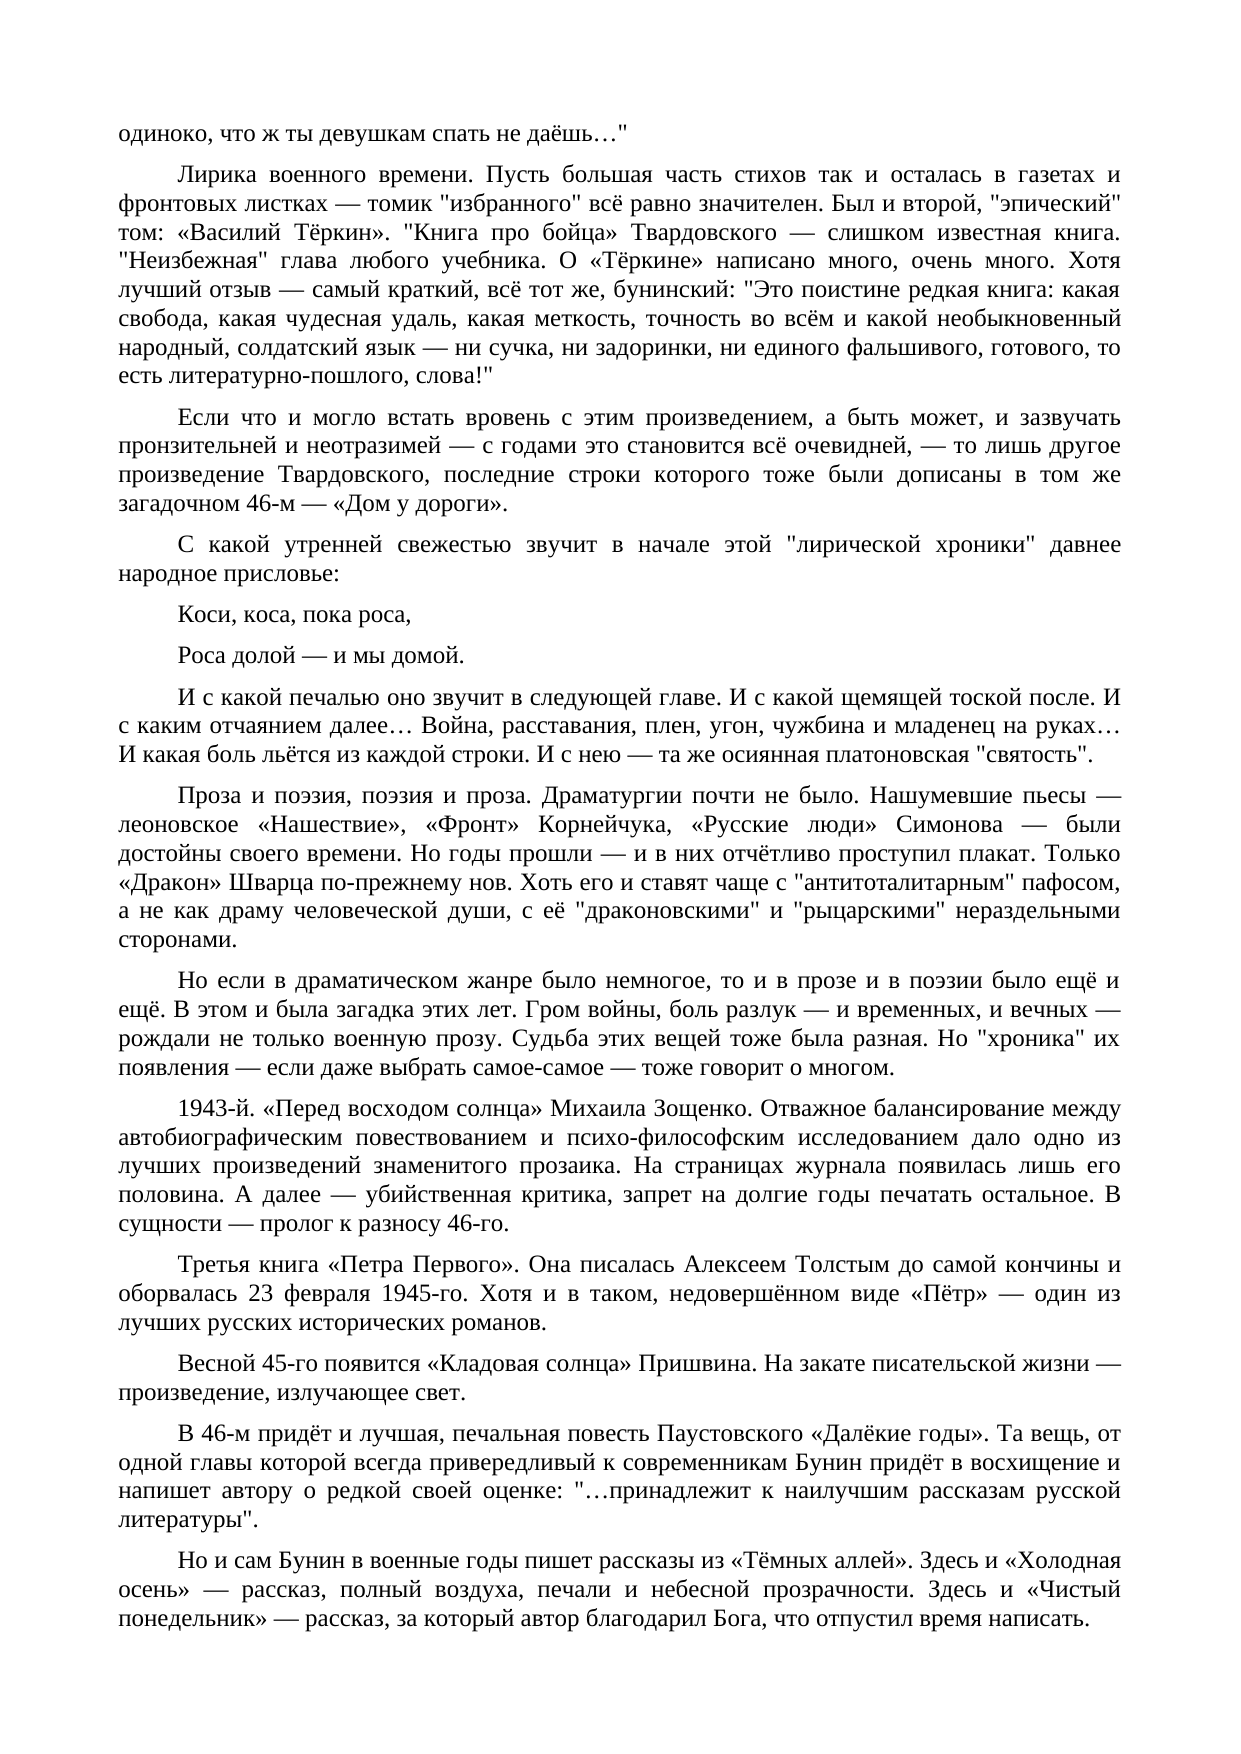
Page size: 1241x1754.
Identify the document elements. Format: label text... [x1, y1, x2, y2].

text Проза и поэзия, поэзия и проза. Драматургии почти не было. Нашумевшие пьесы — леоновское «Нашествие», «Фронт» Корнейчука, «Русские люди» Симонова — были достойны своего времени. Но годы прошли — и в них отчётливо проступил плакат. Только «Дракон» Шварца по-прежнему нов. Хоть его и ставят чаще с "антитоталитарным" пафосом, а не как драму человеческой души, с её "драконовскими" и "рыцарскими" нераздельными сторонами. [118, 781, 1122, 953]
text Но и сам Бунин в военные годы пишет рассказы из «Тёмных аллей». Здесь и «Холодная осень» — рассказ, полный воздуха, печали и небесной прозрачности. Здесь и «Чистый понедельник» — рассказ, за который автор благодарил Бога, что отпустил время написать. [118, 1546, 1122, 1632]
text Если что и могло встать вровень с этим произведением, а быть может, и зазвучать пронзительней и неотразимей — с годами это становится всё очевидней, — то лишь другое произведение Твардовского, последние строки которого тоже были дописаны в том же загадочном 46-м — «Дом у дороги». [118, 402, 1122, 517]
text Коси, коса, пока роса, [118, 599, 1122, 628]
text С какой утренней свежестью звучит в начале этой "лирической хроники" давнее народное присловье: [118, 529, 1122, 587]
text В 46-м придёт и лучшая, печальная повесть Паустовского «Далёкие годы». Та вещь, от одной главы которой всегда привередливый к современникам Бунин придёт в восхищение и напишет автору о редкой своей оценке: "…принадлежит к наилучшим рассказам русской литературы". [118, 1418, 1122, 1533]
text Роса долой — и мы домой. [118, 641, 1122, 669]
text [118, 118, 1122, 147]
text Но если в драматическом жанре было немногое, то и в прозе и в поэзии было ещё и ещё. В этом и была загадка этих лет. Гром войны, боль разлук — и временных, и вечных — рождали не только военную прозу. Судьба этих вещей тоже была разная. Но "хроника" их появления — если даже выбрать самое-самое — тоже говорит о многом. [118, 966, 1122, 1081]
text Лирика военного времени. Пусть большая часть стихов так и осталась в газетах и фронтовых листках — томик "избранного" всё равно значителен. Был и второй, "эпический" том: «Василий Тёркин». "Книга про бойца» Твардовского — слишком известная книга. "Неизбежная" глава любого учебника. О «Тёркине» написано много, очень много. Хотя лучший отзыв — самый краткий, всё тот же, бунинский: "Это поистине редкая книга: какая свобода, какая чудесная удаль, какая меткость, точность во всём и какой необыкновенный народный, солдатский язык — ни сучка, ни задоринки, ни единого фальшивого, готового, то есть литературно-пошлого, слова!" [118, 159, 1122, 389]
text Весной 45-го появится «Кладовая солнца» Пришвина. На закате писательской жизни — произведение, излучающее свет. [118, 1348, 1122, 1406]
text Третья книга «Петра Первого». Она писалась Алексеем Толстым до самой кончины и оборвалась 23 февраля 1945-го. Хотя и в таком, недовершённом виде «Пётр» — один из лучших русских исторических романов. [118, 1249, 1122, 1336]
text 1943-й. «Перед восходом солнца» Михаила Зощенко. Отважное балансирование между автобиографическим повествованием и психо-философским исследованием дало одно из лучших произведений знаменитого прозаика. На страницах журнала появилась лишь его половина. А далее — убийственная критика, запрет на долгие годы печатать остальное. В сущности — пролог к разносу 46-го. [118, 1093, 1122, 1237]
text И с какой печалью оно звучит в следующей главе. И с какой щемящей тоской после. И с каким отчаянием далее… Война, расставания, плен, угон, чужбина и младенец на руках… И какая боль льётся из каждой строки. И с нею — та же осиянная платоновская "святость". [118, 682, 1122, 768]
